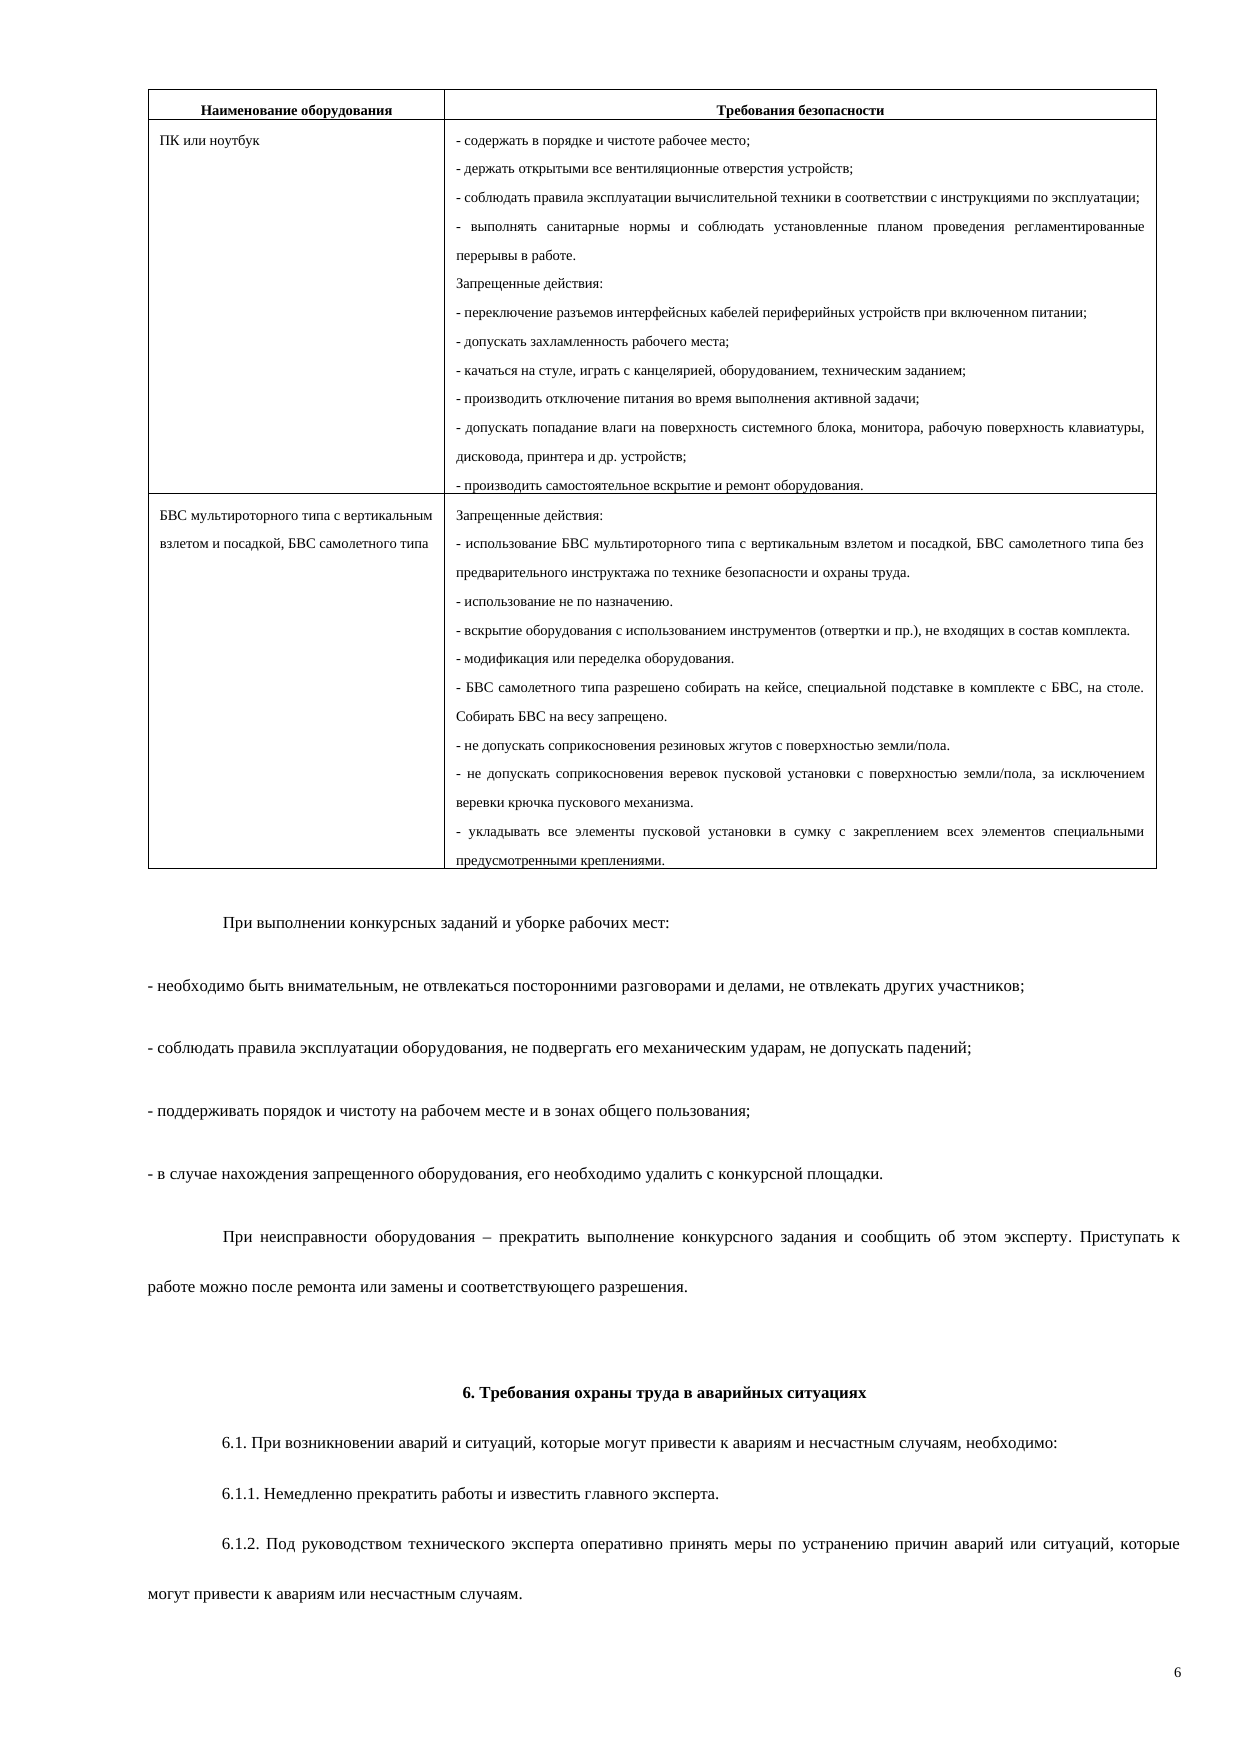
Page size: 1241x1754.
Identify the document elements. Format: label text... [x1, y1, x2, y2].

text - соблюдать правила эксплуатации оборудования, не подвергать его механическим ударам, не допускать падений; [147, 1024, 1181, 1058]
text 6.1. При возникновении аварий и ситуаций, которые могут привести к авариям и несчастным случаям, необходимо: [148, 1419, 1181, 1453]
text При выполнении конкурсных заданий и уборке рабочих мест: [147, 898, 1181, 932]
text 6.1.1. Немедленно прекратить работы и известить главного эксперта. [148, 1469, 1181, 1503]
text 6. Требования охраны труда в аварийных ситуациях [148, 1369, 1181, 1402]
text - необходимо быть внимательным, не отвлекаться посторонними разговорами и делами, не отвлекать других участников; [147, 961, 1181, 995]
text При неисправности оборудования – прекратить выполнение конкурсного задания и сообщить об этом эксперту. Приступать к работе можно после ремонта или замены и соответствующего разрешения. [147, 1212, 1181, 1296]
table_cell ПК или ноутбук [149, 120, 444, 493]
table_header Требования безопасности [445, 90, 1156, 118]
table_cell Запрещенные действия: - использование БВС мультироторного типа с вертикальным взлетом и посадкой, БВС самолетного типа без предварительного инструктажа по технике безопасности и охраны труда. - использование не по назначению. - вскрытие оборудования с использованием инструментов (отвертки и пр.), не входящих в состав комплекта. - модификация или переделка оборудования. - БВС самолетного типа разрешено собирать на кейсе, специальной подставке в комплекте с БВС, на столе. Собирать БВС на весу запрещено. - не допускать соприкосновения резиновых жгутов с поверхностью земли/пола. - не допускать соприкосновения веревок пусковой установки с поверхностью земли/пола, за исключением веревки крючка пускового механизма. - укладывать все элементы пусковой установки в сумку с закреплением всех элементов специальными предусмотренными креплениями. [445, 494, 1156, 868]
text 6.1.2. Под руководством технического эксперта оперативно принять меры по устранению причин аварий или ситуаций, которые могут привести к авариям или несчастным случаям. [148, 1520, 1181, 1603]
text - в случае нахождения запрещенного оборудования, его необходимо удалить с конкурсной площадки. [147, 1150, 1181, 1183]
table_header Наименование оборудования [149, 90, 444, 118]
text - поддерживать порядок и чистоту на рабочем месте и в зонах общего пользования; [147, 1087, 1181, 1120]
table_cell - содержать в порядке и чистоте рабочее место; - держать открытыми все вентиляционные отверстия устройств; - соблюдать правила эксплуатации вычислительной техники в соответствии с инструкциями по эксплуатации; - выполнять санитарные нормы и соблюдать установленные планом проведения регламентированные перерывы в работе. Запрещенные действия: - переключение разъемов интерфейсных кабелей периферийных устройств при включенном питании; - допускать захламленность рабочего места; - качаться на стуле, играть с канцелярией, оборудованием, техническим заданием; - производить отключение питания во время выполнения активной задачи; - допускать попадание влаги на поверхность системного блока, монитора, рабочую поверхность клавиатуры, дисковода, принтера и др. устройств; - производить самостоятельное вскрытие и ремонт оборудования. [445, 120, 1156, 493]
table_cell БВС мультироторного типа с вертикальным взлетом и посадкой, БВС самолетного типа [149, 494, 444, 868]
